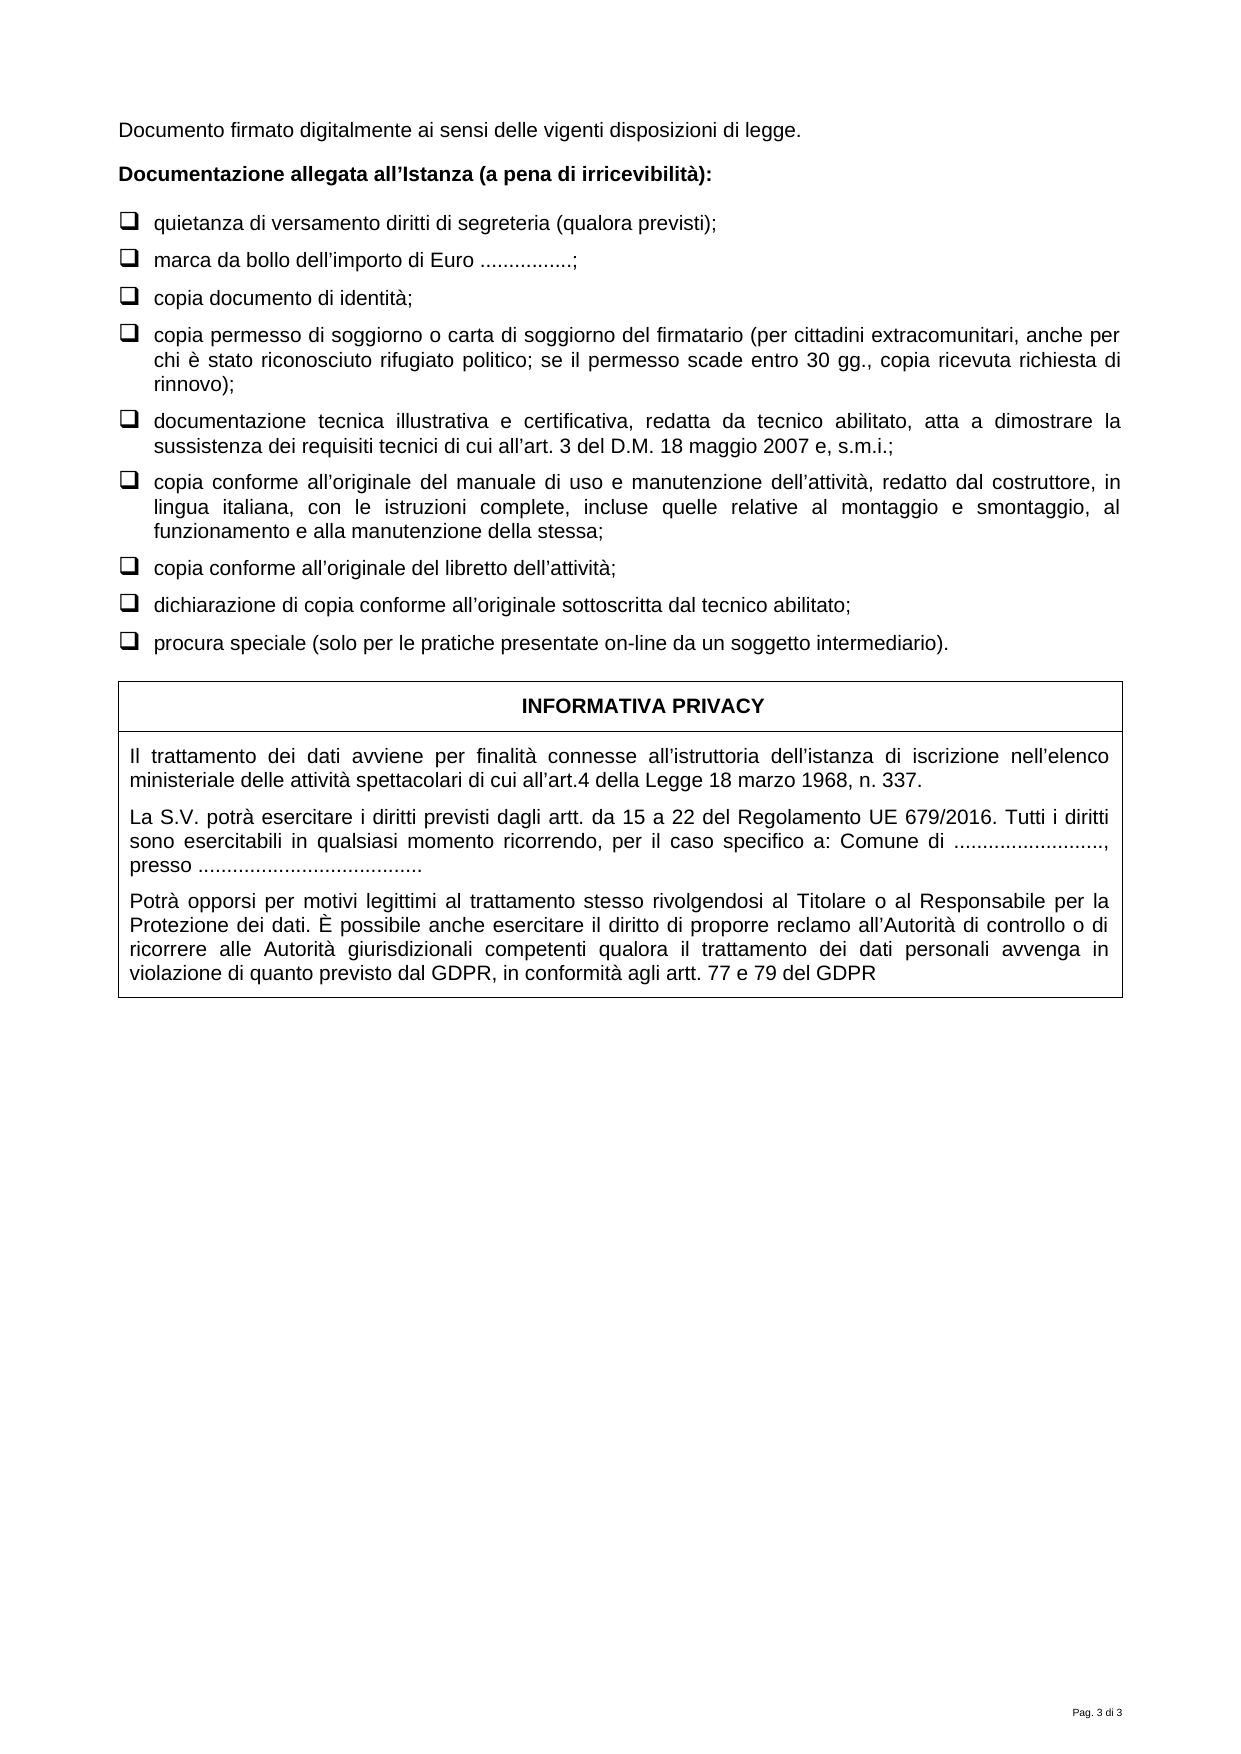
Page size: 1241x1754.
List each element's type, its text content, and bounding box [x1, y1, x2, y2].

list dichiarazione di copia conforme all’originale sottoscritta dal tecnico abilitato; [118, 593, 1122, 618]
text Documentazione allegata all’Istanza (a pena di irricevibilità): [118, 162, 1122, 186]
list copia conforme all’originale del manuale di uso e manutenzione dell’attività, redatto dal costruttore, in lingua italiana, con le istruzioni complete, incluse quelle relative al montaggio e smontaggio, al funzionamento e alla manutenzione della stessa; [118, 470, 1122, 543]
list quietanza di versamento diritti di segreteria (qualora previsti); [118, 211, 1122, 236]
table_cell Il trattamento dei dati avviene per finalità connesse all’istruttoria dell’istanza di iscrizione nell’elenco ministeriale delle attività spettacolari di cui all’art.4 della Legge 18 marzo 1968, n. 337. La S.V. potrà esercitare i diritti previsti dagli artt. da 15 a 22 del Regolamento UE 679/2016. Tutti i diritti sono esercitabili in qualsiasi momento ricorrendo, per il caso specifico a: Comune di .........................., presso ....................................... Potrà opporsi per motivi legittimi al trattamento stesso rivolgendosi al Titolare o al Responsabile per la Protezione dei dati. È possibile anche esercitare il diritto di proporre reclamo all’Autorità di controllo o di ricorrere alle Autorità giurisdizionali competenti qualora il trattamento dei dati personali avvenga in violazione di quanto previsto dal GDPR, in conformità agli artt. 77 e 79 del GDPR [119, 732, 1122, 997]
list procura speciale (solo per le pratiche presentate on-line da un soggetto intermediario). [118, 631, 1122, 656]
text Documento firmato digitalmente ai sensi delle vigenti disposizioni di legge. [118, 118, 1122, 142]
table_header INFORMATIVA PRIVACY [119, 682, 1122, 731]
list copia documento di identità; [118, 286, 1122, 311]
list documentazione tecnica illustrativa e certificativa, redatta da tecnico abilitato, atta a dimostrare la sussistenza dei requisiti tecnici di cui all’art. 3 del D.M. 18 maggio 2007 e, s.m.i.; [118, 409, 1122, 458]
list marca da bollo dell’importo di Euro ................; [118, 248, 1122, 273]
list copia permesso di soggiorno o carta di soggiorno del firmatario (per cittadini extracomunitari, anche per chi è stato riconosciuto rifugiato politico; se il permesso scade entro 30 gg., copia ricevuta richiesta di rinnovo); [118, 323, 1122, 396]
list copia conforme all’originale del libretto dell’attività; [118, 556, 1122, 581]
